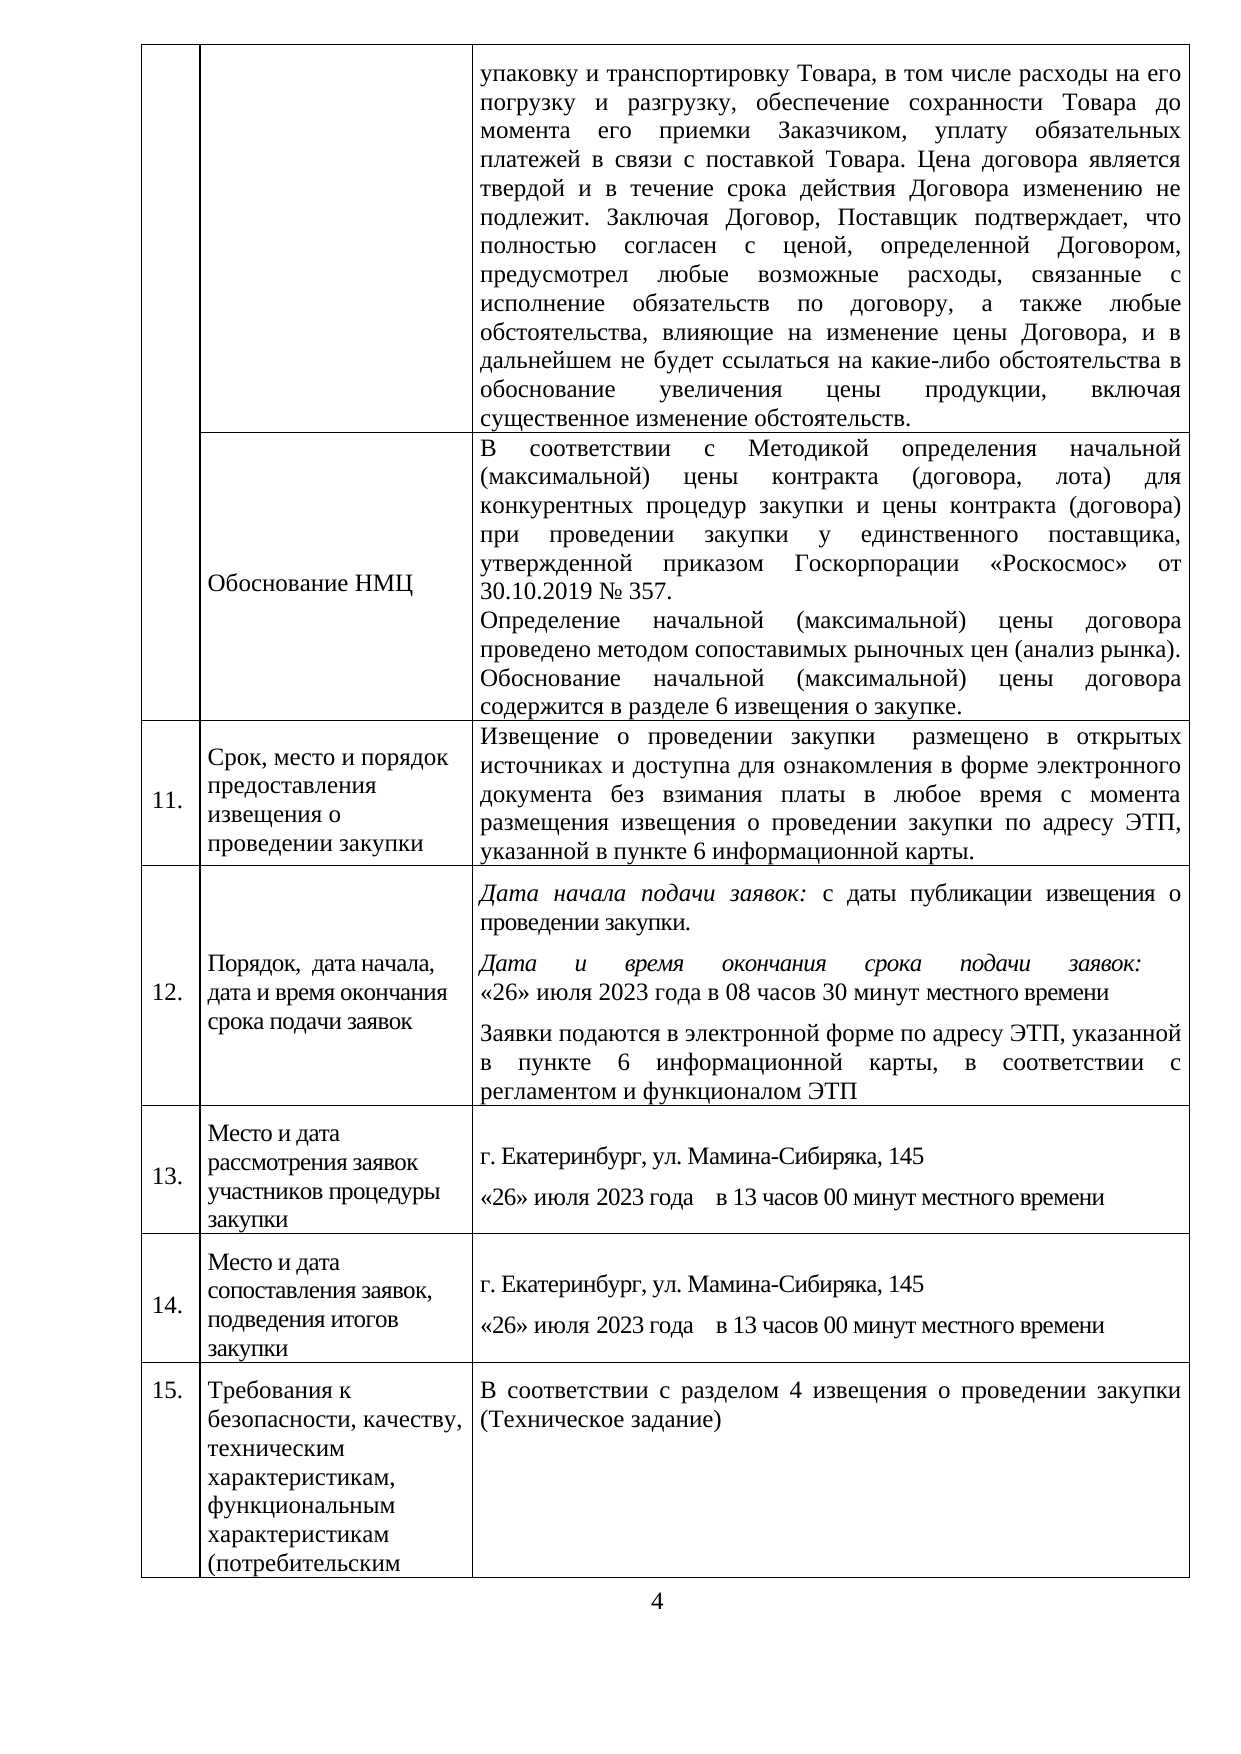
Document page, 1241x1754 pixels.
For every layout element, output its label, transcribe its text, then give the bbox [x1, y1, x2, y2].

table_cell Извещение о проведении закупки размещено в открытых источниках и доступна для ознакомления в форме электронного документа без взимания платы в любое время с момента размещения извещения о проведении закупки по адресу ЭТП, указанной в пункте 6 информационной карты. [473, 721, 1189, 865]
table_cell [142, 1106, 199, 1233]
table_cell Обоснование НМЦ [201, 433, 472, 720]
table_cell Место и дата сопоставления заявок, подведения итогов закупки [201, 1234, 472, 1362]
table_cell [473, 1363, 1189, 1577]
table_cell Срок, место и порядок предоставления извещения о проведении закупки [201, 721, 472, 865]
table_cell Порядок, дата начала, дата и время окончания срока подачи заявок [201, 866, 472, 1105]
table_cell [201, 45, 472, 432]
table_cell [142, 866, 199, 1105]
table_cell [142, 721, 199, 865]
table_cell [142, 1234, 199, 1362]
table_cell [201, 1363, 472, 1577]
table_cell г. Екатеринбург, ул. Мамина-Сибиряка, 145 «26» июля 2023 года в 13 часов 00 минут местного времени [473, 1106, 1189, 1233]
table_cell г. Екатеринбург, ул. Мамина-Сибиряка, 145 «26» июля 2023 года в 13 часов 00 минут местного времени [473, 1234, 1189, 1362]
table_cell Дата начала подачи заявок: с даты публикации извещения о проведении закупки. Дата и время окончания срока подачи заявок: «26» июля 2023 года в 08 часов 30 минут местного времени Заявки подаются в электронной форме по адресу ЭТП, указанной в пункте 6 информационной карты, в соответствии с регламентом и функционалом ЭТП [473, 866, 1189, 1105]
table_cell Место и дата рассмотрения заявок участников процедуры закупки [201, 1106, 472, 1233]
table_cell В соответствии с Методикой определения начальной (максимальной) цены контракта (договора, лота) для конкурентных процедур закупки и цены контракта (договора) при проведении закупки у единственного поставщика, утвержденной приказом Госкорпорации «Роскосмос» от 30.10.2019 № 357. Определение начальной (максимальной) цены договора проведено методом сопоставимых рыночных цен (анализ рынка). Обоснование начальной (максимальной) цены договора содержится в разделе 6 извещения о закупке. [473, 433, 1189, 720]
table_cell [473, 45, 1189, 432]
table_cell [142, 1363, 199, 1577]
